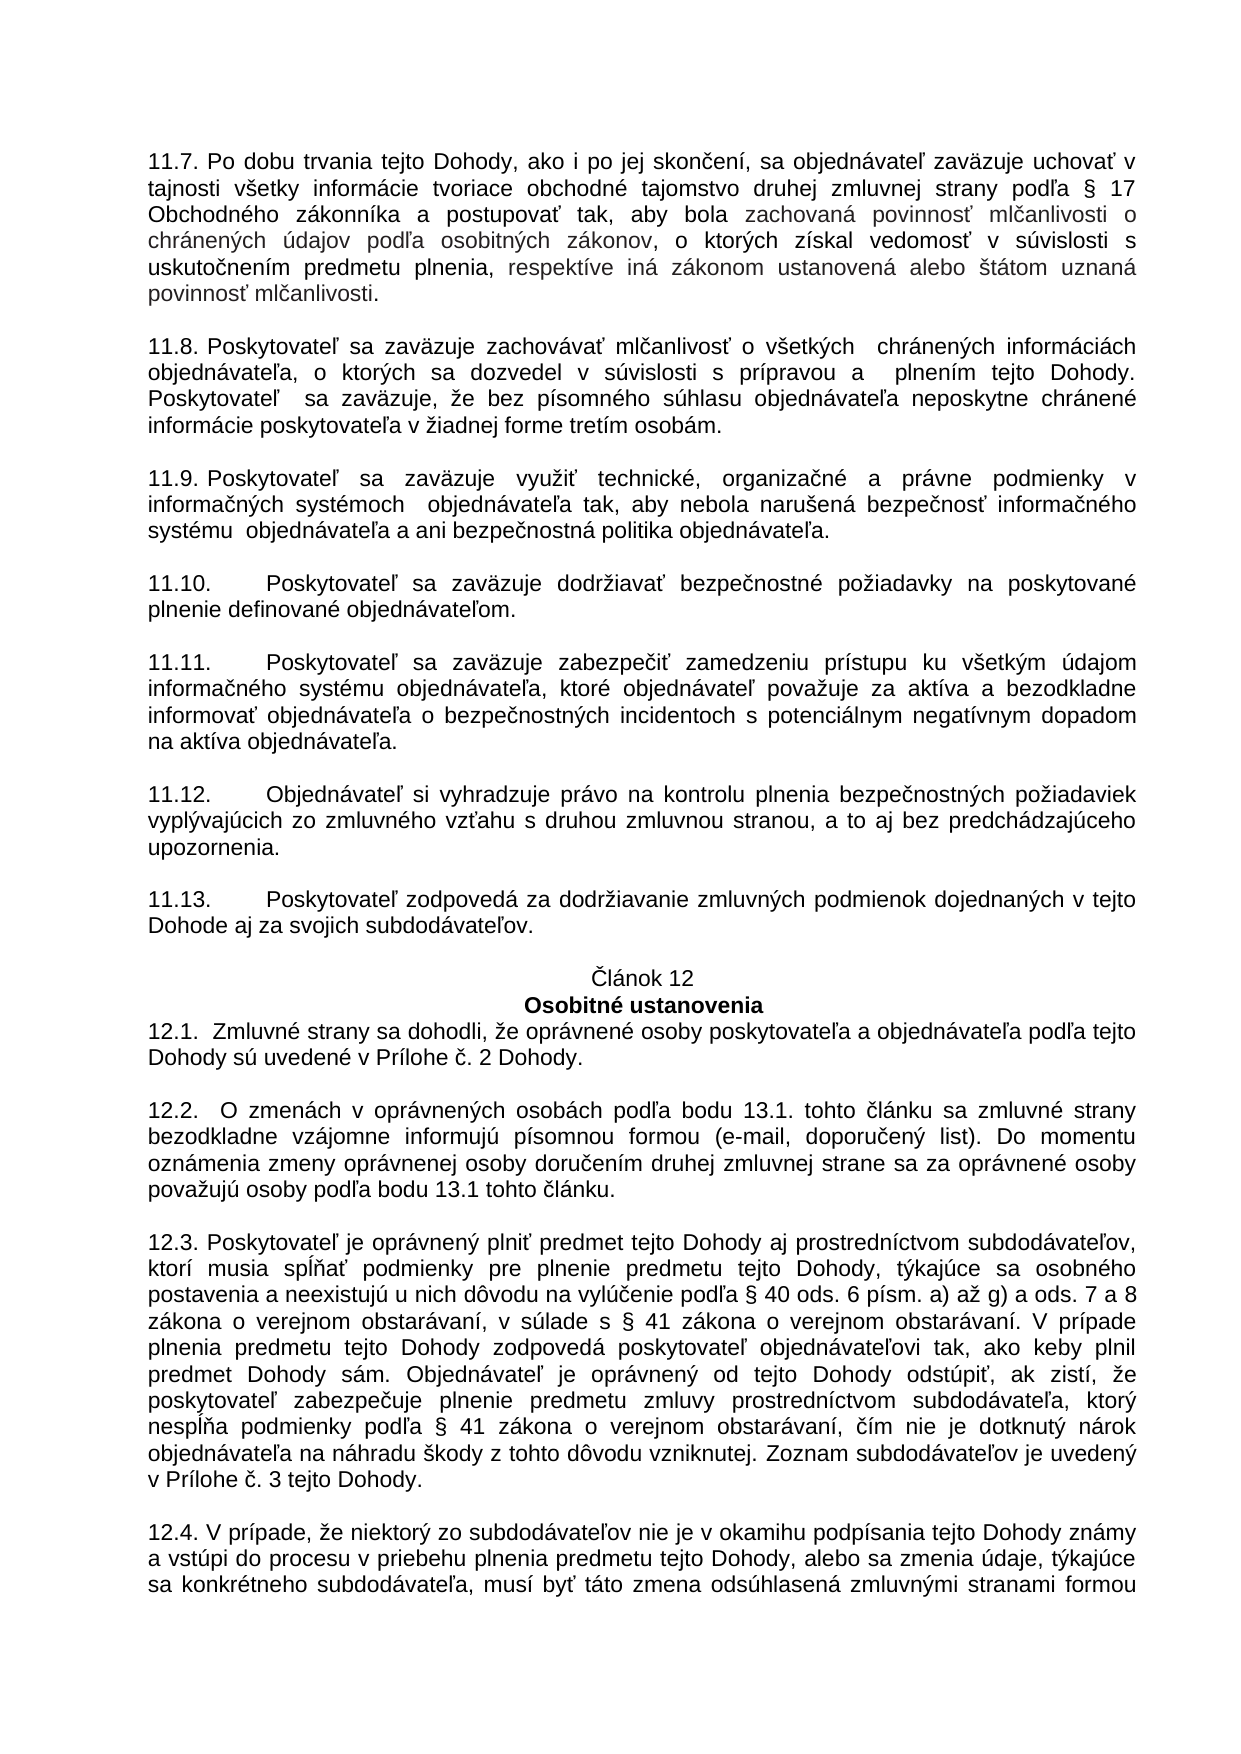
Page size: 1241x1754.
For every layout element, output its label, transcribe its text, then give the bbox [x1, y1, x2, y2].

text 12.1. Zmluvné strany sa dohodli, že oprávnené osoby poskytovateľa a objednávateľa podľa tejto Dohody sú uvedené v Prílohe č. 2 Dohody. [148, 1018, 1137, 1071]
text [148, 1519, 1137, 1598]
text 11.12. Objednávateľ si vyhradzuje právo na kontrolu plnenia bezpečnostných požiadaviek vyplývajúcich zo zmluvného vzťahu s druhou zmluvnou stranou, a to aj bez predchádzajúceho upozornenia. [148, 781, 1137, 860]
text Článok 12 [148, 965, 1137, 992]
text 11.10. Poskytovateľ sa zaväzuje dodržiavať bezpečnostné požiadavky na poskytované plnenie definované objednávateľom. [148, 570, 1137, 623]
text 12.3. Poskytovateľ je oprávnený plniť predmet tejto Dohody aj prostredníctvom subdodávateľov, ktorí musia spĺňať podmienky pre plnenie predmetu tejto Dohody, týkajúce sa osobného postavenia a neexistujú u nich dôvodu na vylúčenie podľa § 40 ods. 6 písm. a) až g) a ods. 7 a 8 zákona o verejnom obstarávaní, v súlade s § 41 zákona o verejnom obstarávaní. V prípade plnenia predmetu tejto Dohody zodpovedá poskytovateľ objednávateľovi tak, ako keby plnil predmet Dohody sám. Objednávateľ je oprávnený od tejto Dohody odstúpiť, ak zistí, že poskytovateľ zabezpečuje plnenie predmetu zmluvy prostredníctvom subdodávateľa, ktorý nespĺňa podmienky podľa § 41 zákona o verejnom obstarávaní, čím nie je dotknutý nárok objednávateľa na náhradu škody z tohto dôvodu vzniknutej. Zoznam subdodávateľov je uvedený v Prílohe č. 3 tejto Dohody. [148, 1229, 1137, 1492]
text 11.7. Po dobu trvania tejto Dohody, ako i po jej skončení, sa objednávateľ zaväzuje uchovať v tajnosti všetky informácie tvoriace obchodné tajomstvo druhej zmluvnej strany podľa § 17 Obchodného zákonníka a postupovať tak, aby bola zachovaná povinnosť mlčanlivosti o chránených údajov podľa osobitných zákonov, o ktorých získal vedomosť v súvislosti s uskutočnením predmetu plnenia, respektíve iná zákonom ustanovená alebo štátom uznaná povinnosť mlčanlivosti. [148, 148, 1137, 306]
text 11.8. Poskytovateľ sa zaväzuje zachovávať mlčanlivosť o všetkých chránených informáciách objednávateľa, o ktorých sa dozvedel v súvislosti s prípravou a plnením tejto Dohody. Poskytovateľ sa zaväzuje, že bez písomného súhlasu objednávateľa neposkytne chránené informácie poskytovateľa v žiadnej forme tretím osobám. [148, 333, 1137, 438]
text 11.9. Poskytovateľ sa zaväzuje využiť technické, organizačné a právne podmienky v informačných systémoch objednávateľa tak, aby nebola narušená bezpečnosť informačného systému objednávateľa a ani bezpečnostná politika objednávateľa. [148, 464, 1137, 543]
text 11.11. Poskytovateľ sa zaväzuje zabezpečiť zamedzeniu prístupu ku všetkým údajom informačného systému objednávateľa, ktoré objednávateľ považuje za aktíva a bezodkladne informovať objednávateľa o bezpečnostných incidentoch s potenciálnym negatívnym dopadom na aktíva objednávateľa. [148, 649, 1137, 754]
subtitle Osobitné ustanovenia [148, 992, 1139, 1018]
text 11.13. Poskytovateľ zodpovedá za dodržiavanie zmluvných podmienok dojednaných v tejto Dohode aj za svojich subdodávateľov. [148, 886, 1137, 939]
text 12.2. O zmenách v oprávnených osobách podľa bodu 13.1. tohto článku sa zmluvné strany bezodkladne vzájomne informujú písomnou formou (e-mail, doporučený list). Do momentu oznámenia zmeny oprávnenej osoby doručením druhej zmluvnej strane sa za oprávnené osoby považujú osoby podľa bodu 13.1 tohto článku. [148, 1097, 1137, 1202]
